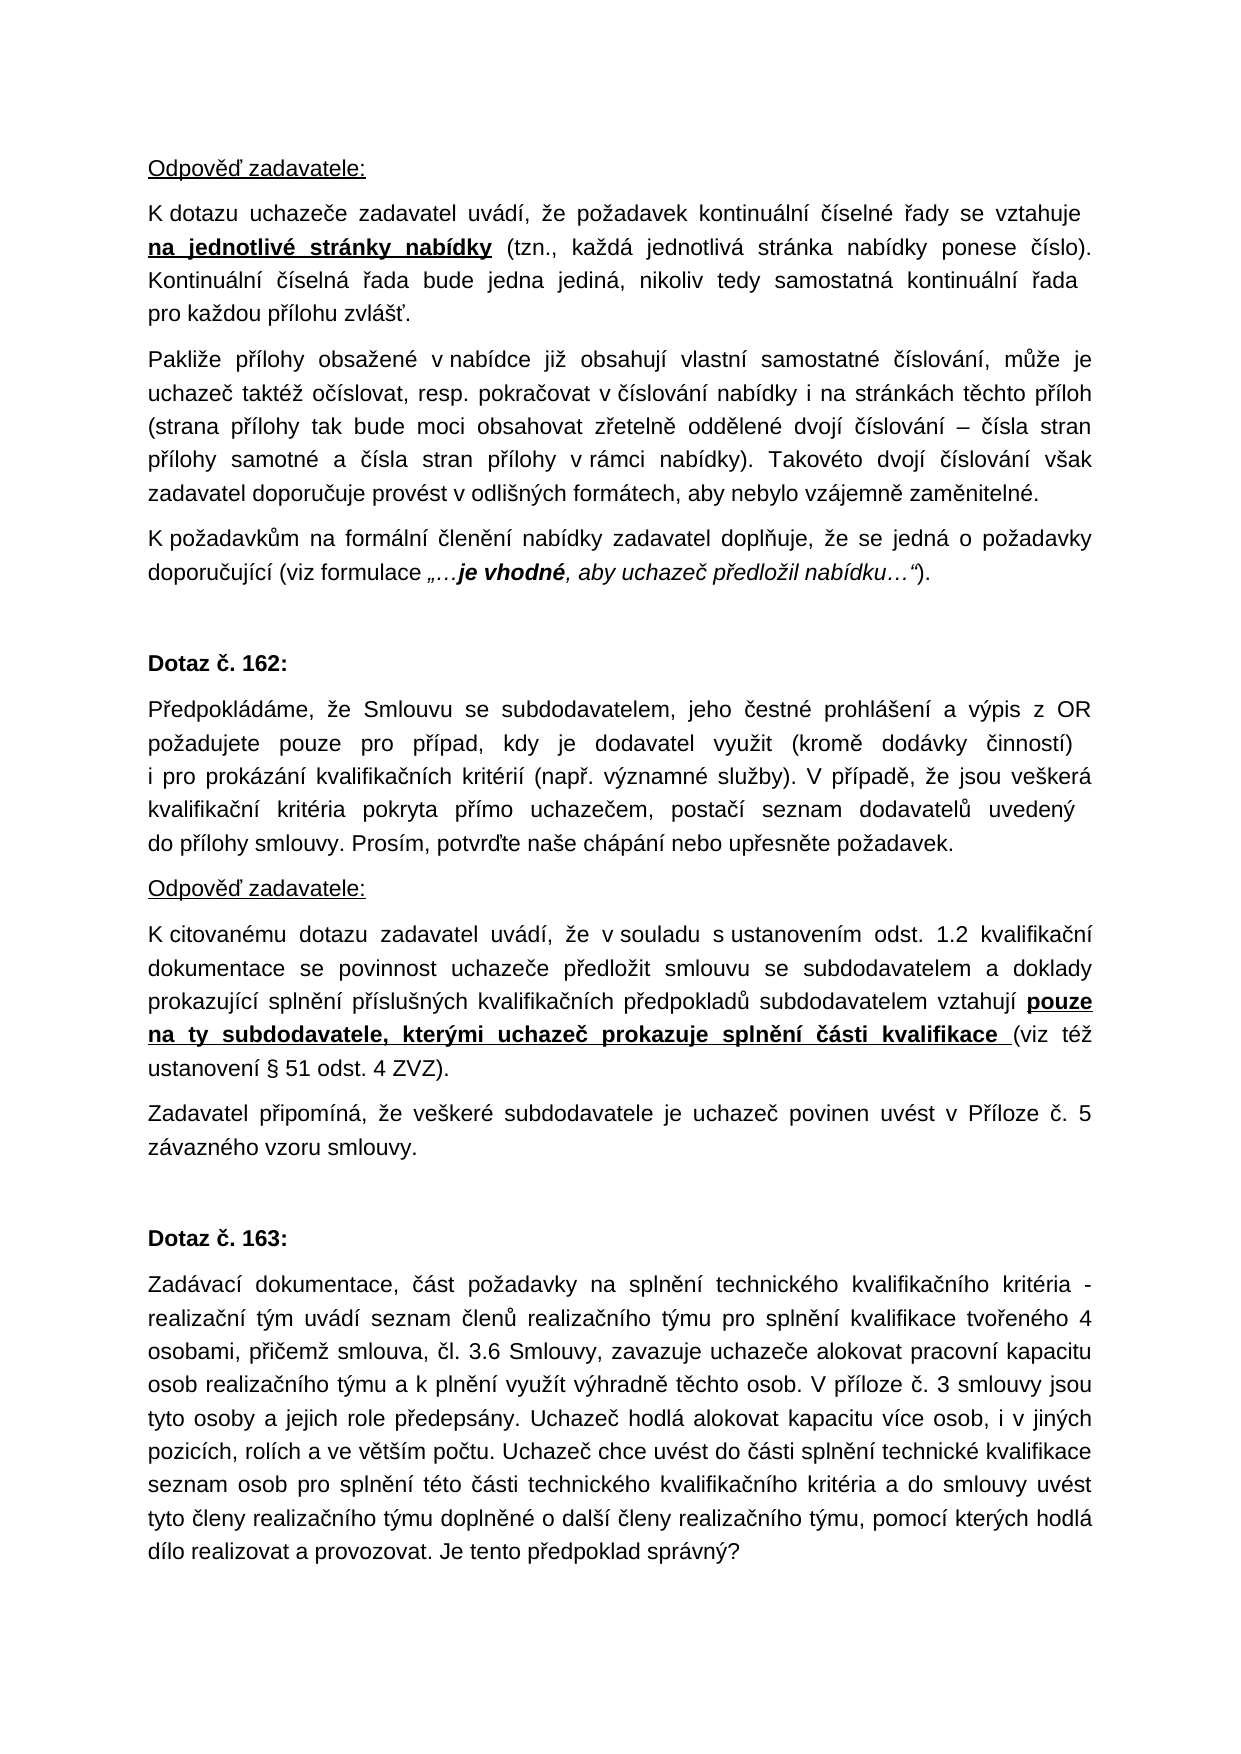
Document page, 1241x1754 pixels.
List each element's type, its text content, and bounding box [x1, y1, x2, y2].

text Zadávací dokumentace, část požadavky na splnění technického kvalifikačního kritéria - realizační tým uvádí seznam členů realizačního týmu pro splnění kvalifikace tvořeného 4 osobami, přičemž smlouva, čl. 3.6 Smlouvy, zavazuje uchazeče alokovat pracovní kapacitu osob realizačního týmu a k plnění využít výhradně těchto osob. V příloze č. 3 smlouvy jsou tyto osoby a jejich role předepsány. Uchazeč hodlá alokovat kapacitu více osob, i v jiných pozicích, rolích a ve větším počtu. Uchazeč chce uvést do části splnění technické kvalifikace seznam osob pro splnění této části technického kvalifikačního kritéria a do smlouvy uvést tyto členy realizačního týmu doplněné o další členy realizačního týmu, pomocí kterých hodlá dílo realizovat a provozovat. Je tento předpoklad správný? [148, 1264, 1093, 1564]
text Dotaz č. 163: [148, 1218, 1093, 1252]
text Zadavatel připomíná, že veškeré subdodavatele je uchazeč povinen uvést v Příloze č. 5 závazného vzoru smlouvy. [148, 1093, 1093, 1160]
text Odpověď zadavatele: [148, 148, 1093, 181]
text Dotaz č. 162: [148, 643, 1093, 677]
text K citovanému dotazu zadavatel uvádí, že v souladu s ustanovením odst. 1.2 kvalifikační dokumentace se povinnost uchazeče předložit smlouvu se subdodavatelem a doklady prokazující splnění příslušných kvalifikačních předpokladů subdodavatelem vztahují pouze na ty subdodavatele, kterými uchazeč prokazuje splnění části kvalifikace (viz též ustanovení § 51 odst. 4 ZVZ). [148, 914, 1093, 1081]
text K požadavkům na formální členění nabídky zadavatel doplňuje, že se jedná o požadavky doporučující (viz formulace „…je vhodné, aby uchazeč předložil nabídku…“). [148, 518, 1093, 585]
text K dotazu uchazeče zadavatel uvádí, že požadavek kontinuální číselné řady se vztahuje na jednotlivé stránky nabídky (tzn., každá jednotlivá stránka nabídky ponese číslo). Kontinuální číselná řada bude jedna jediná, nikoliv tedy samostatná kontinuální řada pro každou přílohu zvlášť. [148, 193, 1093, 327]
text Odpověď zadavatele: [148, 868, 1093, 902]
text Pakliže přílohy obsažené v nabídce již obsahují vlastní samostatné číslování, může je uchazeč taktéž očíslovat, resp. pokračovat v číslování nabídky i na stránkách těchto příloh (strana přílohy tak bude moci obsahovat zřetelně oddělené dvojí číslování – čísla stran přílohy samotné a čísla stran přílohy v rámci nabídky). Takovéto dvojí číslování však zadavatel doporučuje provést v odlišných formátech, aby nebylo vzájemně zaměnitelné. [148, 339, 1093, 506]
text Předpokládáme, že Smlouvu se subdodavatelem, jeho čestné prohlášení a výpis z OR požadujete pouze pro případ, kdy je dodavatel využit (kromě dodávky činností) i pro prokázání kvalifikačních kritérií (např. významné služby). V případě, že jsou veškerá kvalifikační kritéria pokryta přímo uchazečem, postačí seznam dodavatelů uvedený do přílohy smlouvy. Prosím, potvrďte naše chápání nebo upřesněte požadavek. [148, 689, 1093, 856]
